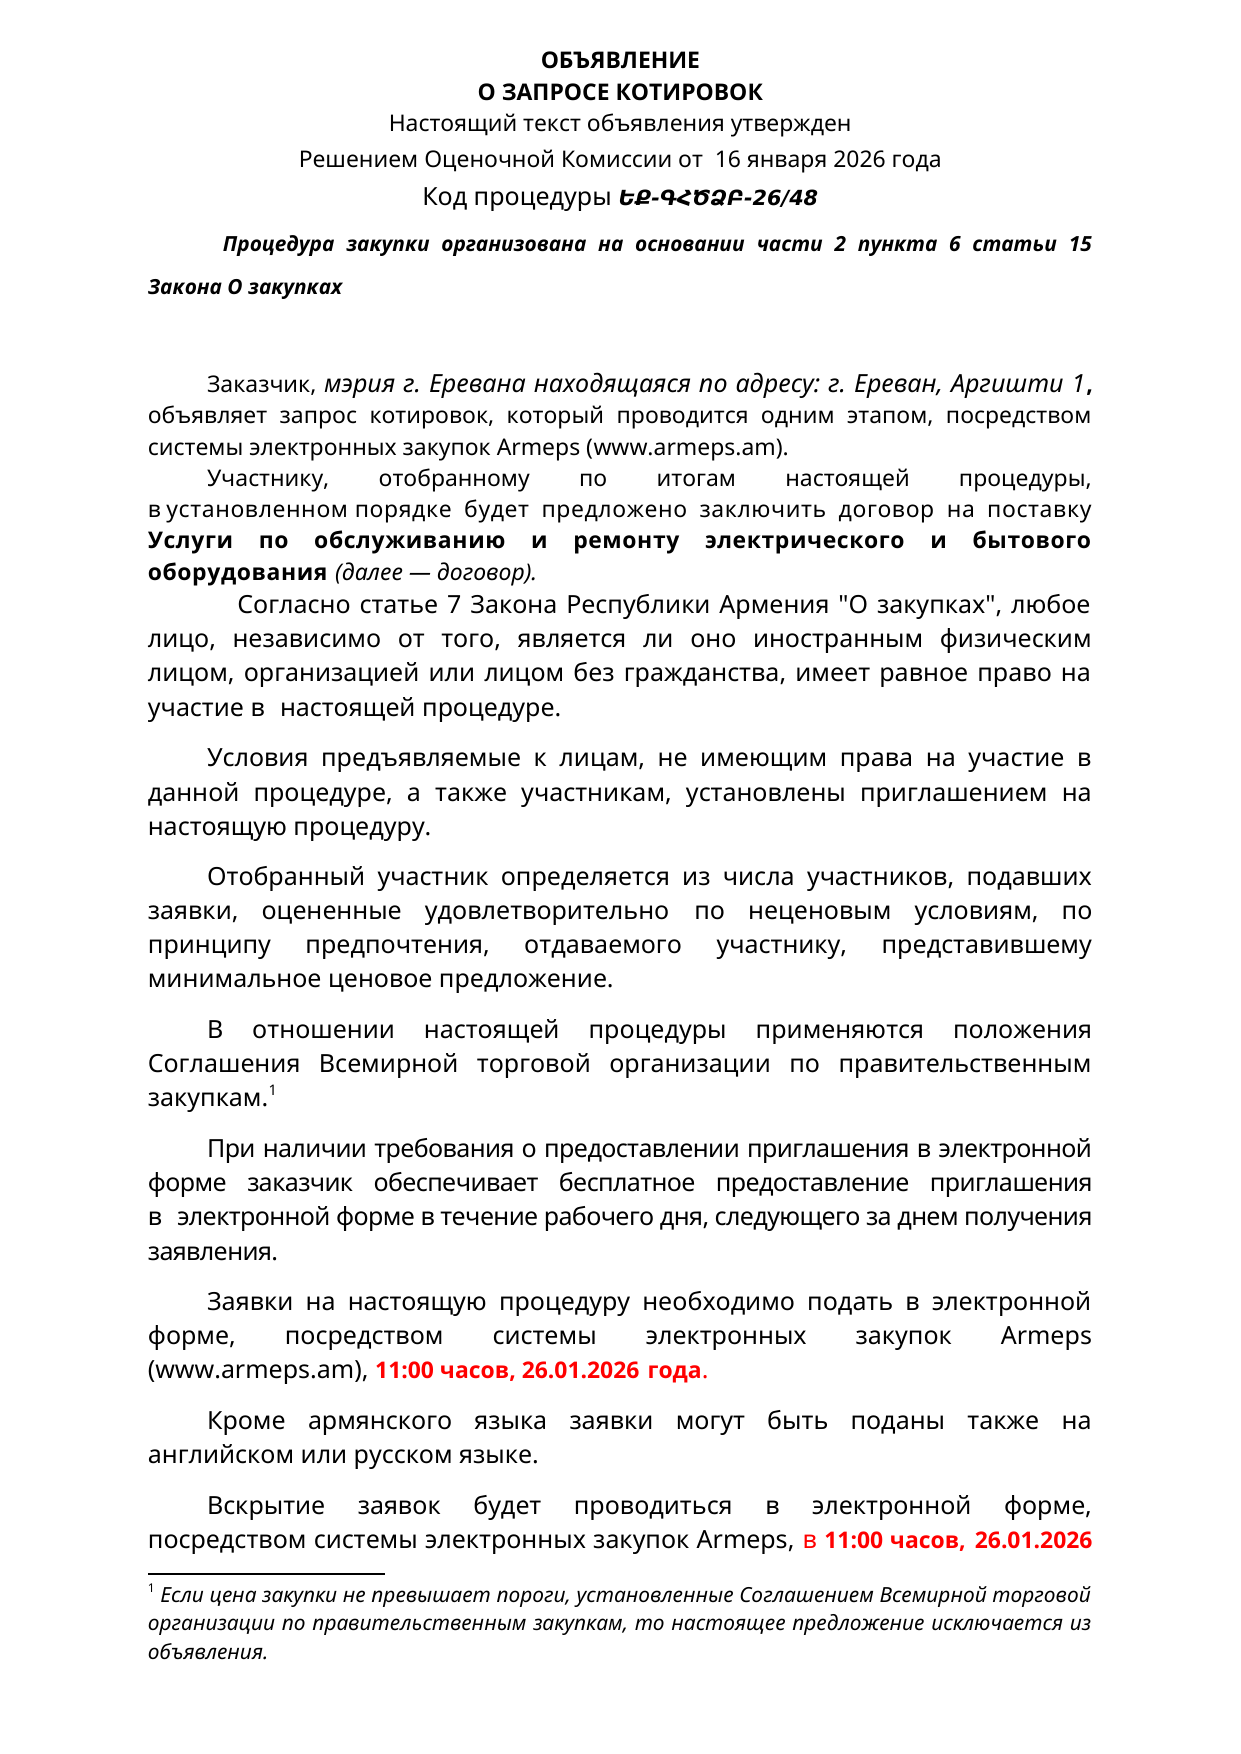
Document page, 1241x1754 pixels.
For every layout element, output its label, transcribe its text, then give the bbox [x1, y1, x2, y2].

text Кроме армянского языка заявки могут быть поданы также на английском или русском языке. [148, 1403, 1092, 1471]
text Заказчик, мэрия г. Еревана находящаяся по адресу: г. Ереван, Аргишти 1, объявляет запрос котировок, который проводится одним этапом, посредством системы электронных закупок Armeps (www.armeps.am). [148, 365, 1092, 462]
text Решением Оценочной Комиссии от 16 января 2026 года [148, 143, 1092, 174]
text Процедура закупки организована на основании части 2 пункта 6 статьи 15 Закона О закупках [148, 229, 1092, 301]
text Код процедуры ԵՔ-ԳՀԾՁԲ-26/48 [148, 179, 1092, 213]
text Условия предъявляемые к лицам, не имеющим права на участие в данной процедуре, а также участникам, установлены приглашением на настоящую процедуру. [148, 740, 1092, 842]
text Отобранный участник определяется из числа участников, подавших заявки, оцененные удовлетворительно по неценовым условиям, по принципу предпочтения, отдаваемого участнику, представившему минимальное ценовое предложение. [148, 859, 1092, 995]
text В отношении настоящей процедуры применяются положения Соглашения Всемирной торговой организации по правительственным закупкам. [148, 1012, 1092, 1114]
text Настоящий текст объявления утвержден [148, 107, 1092, 138]
text Участнику, отобранному по итогам настоящей процедуры, в установленном порядке будет предложено заключить договор на поставку Услуги по обслуживанию и ремонту электрического и бытового оборудования (далее — договор). [148, 462, 1092, 587]
text При наличии требования о предоставлении приглашения в электронной форме заказчик обеспечивает бесплатное предоставление приглашения в электронной форме в течение рабочего дня, следующего за днем получения заявления. [148, 1131, 1092, 1267]
text О ЗАПРОСЕ КОТИРОВОК [148, 76, 1092, 107]
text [148, 1487, 1092, 1556]
text Заявки на настоящую процедуру необходимо подать в электронной форме, посредством системы электронных закупок Armeps (www.armeps.am), 11:00 часов, 26.01.2026 года. [148, 1284, 1092, 1386]
text Согласно статье 7 Закона Республики Армения "О закупках", любое лицо, независимо от того, является ли оно иностранным физическим лицом, организацией или лицом без гражданства, имеет равное право на участие в настоящей процедуре. [148, 587, 1092, 723]
text ОБЪЯВЛЕНИЕ [148, 44, 1092, 76]
